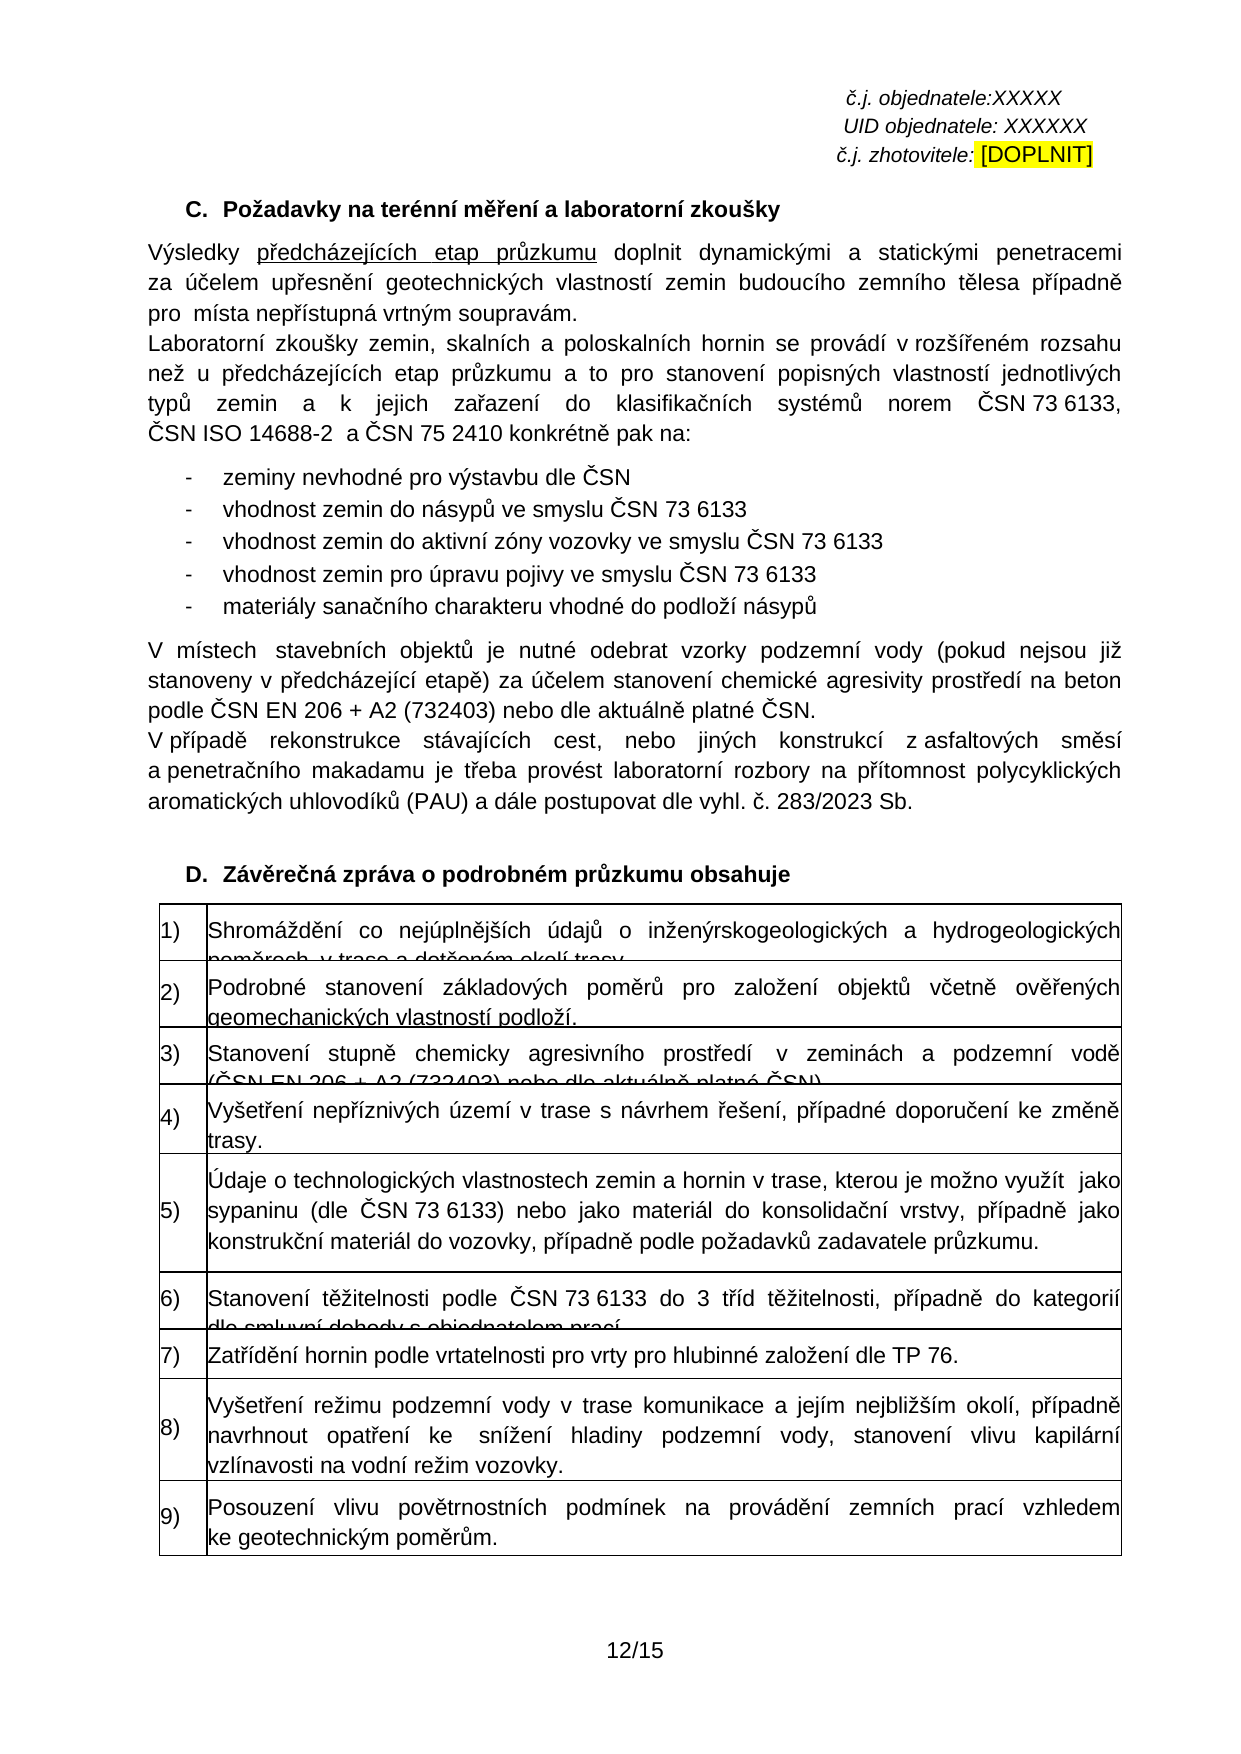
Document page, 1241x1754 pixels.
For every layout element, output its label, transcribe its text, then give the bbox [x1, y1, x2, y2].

list zeminy nevhodné pro výstavbu dle ČSN [185, 463, 1122, 491]
table_cell 4) [160, 1085, 206, 1152]
text Výsledky předcházejících etap průzkumu doplnit dynamickými a statickými penetracemi za účelem upřesnění geotechnických vlastností zemin budoucího zemního tělesa případně pro místa nepřístupná vrtným soupravám. [148, 239, 1122, 326]
table_header Shromáždění co nejúplnějších údajů o inženýrskogeologických a hydrogeologických poměrech v trase a dotčeném okolí trasy. [208, 905, 1121, 960]
text Laboratorní zkoušky zemin, skalních a poloskalních hornin se provádí v rozšířeném rozsahu než u předcházejících etap průzkumu a to pro stanovení popisných vlastností jednotlivých typů zemin a k jejich zařazení do klasifikačních systémů norem ČSN 73 6133, ČSN ISO 14688-2 a ČSN 75 2410 konkrétně pak na: [148, 330, 1122, 447]
table_cell Vyšetření režimu podzemní vody v trase komunikace a jejím nejbližším okolí, případně navrhnout opatření ke snížení hladiny podzemní vody, stanovení vlivu kapilární vzlínavosti na vodní režim vozovky. [208, 1379, 1121, 1480]
table_cell 7) [160, 1330, 206, 1378]
table_cell Stanovení stupně chemicky agresivního prostředí v zeminách a podzemní vodě (ČSN EN 206 + A2 (732403) nebo dle aktuálně platné ČSN). [208, 1028, 1121, 1083]
table_cell Podrobné stanovení základových poměrů pro založení objektů včetně ověřených geomechanických vlastností podloží. [208, 961, 1121, 1026]
list vhodnost zemin pro úpravu pojivy ve smyslu ČSN 73 6133 [185, 560, 1122, 588]
table_cell Údaje o technologických vlastnostech zemin a hornin v trase, kterou je možno využít jako sypaninu (dle ČSN 73 6133) nebo jako materiál do konsolidační vrstvy, případně jako konstrukční materiál do vozovky, případně podle požadavků zadavatele průzkumu. [208, 1154, 1121, 1271]
list Závěrečná zpráva o podrobném průzkumu obsahuje [185, 861, 1122, 887]
table_cell Posouzení vlivu povětrnostních podmínek na provádění zemních prací vzhledem ke geotechnickým poměrům. [208, 1481, 1121, 1555]
table_cell Stanovení těžitelnosti podle ČSN 73 6133 do 3 tříd těžitelnosti, případně do kategorií dle smluvní dohody s objednatelem prací. [208, 1273, 1121, 1328]
list materiály sanačního charakteru vhodné do podloží násypů [185, 592, 1122, 620]
list Požadavky na terénní měření a laboratorní zkoušky [185, 196, 1122, 223]
table_cell Zatřídění hornin podle vrtatelnosti pro vrty pro hlubinné založení dle TP 76. [208, 1330, 1121, 1378]
list vhodnost zemin do aktivní zóny vozovky ve smyslu ČSN 73 6133 [185, 527, 1122, 556]
table_cell Vyšetření nepříznivých území v trase s návrhem řešení, případné doporučení ke změně trasy. [208, 1085, 1121, 1152]
table_cell 6) [160, 1273, 206, 1328]
table_cell 9) [160, 1481, 206, 1555]
text V případě rekonstrukce stávajících cest, nebo jiných konstrukcí z asfaltových směsí a penetračního makadamu je třeba provést laboratorní rozbory na přítomnost polycyklických aromatických uhlovodíků (PAU) a dále postupovat dle vyhl. č. 283/2023 Sb. [148, 727, 1122, 814]
table_header 1) [160, 905, 206, 960]
table_cell 3) [160, 1028, 206, 1083]
list vhodnost zemin do násypů ve smyslu ČSN 73 6133 [185, 495, 1122, 523]
table_cell 8) [160, 1379, 206, 1480]
table_cell 5) [160, 1154, 206, 1271]
text V místech stavebních objektů je nutné odebrat vzorky podzemní vody (pokud nejsou již stanoveny v předcházející etapě) za účelem stanovení chemické agresivity prostředí na beton podle ČSN EN 206 + A2 (732403) nebo dle aktuálně platné ČSN. [148, 637, 1122, 723]
table_cell 2) [160, 961, 206, 1026]
